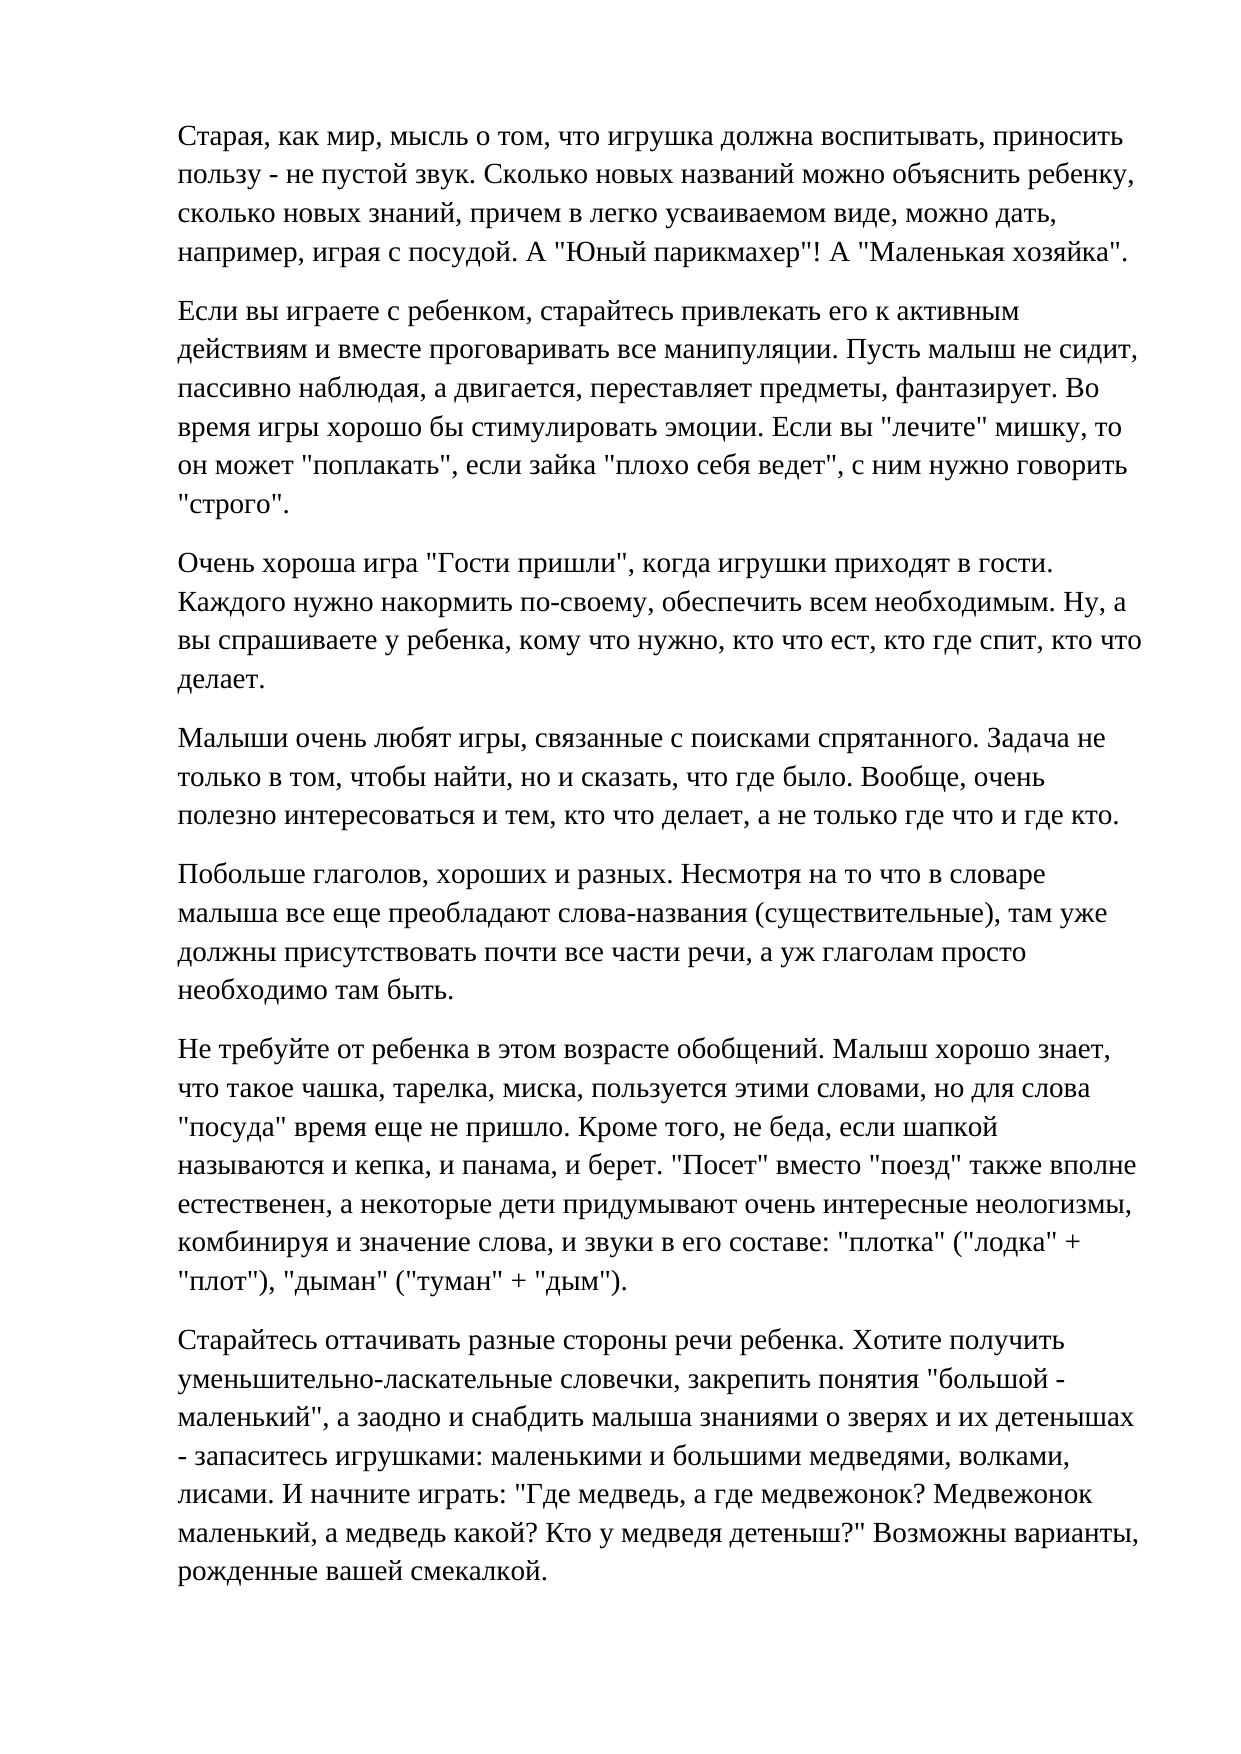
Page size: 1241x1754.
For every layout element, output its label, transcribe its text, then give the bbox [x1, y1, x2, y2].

text Старайтесь оттачивать разные стороны речи ребенка. Хотите получить уменьшительно-ласкательные словечки, закрепить понятия "большой - маленький", а заодно и снабдить малыша знаниями о зверях и их детенышах - запаситесь игрушками: маленькими и большими медведями, волками, лисами. И начните играть: "Где медведь, а где медвежонок? Медвежонок маленький, а медведь какой? Кто у медведя детеныш?" Возможны варианты, рожденные вашей смекалкой. [177, 1322, 1152, 1587]
text Очень хороша игра "Гости пришли", когда игрушки приходят в гости. Каждого нужно накормить по-своему, обеспечить всем необходимым. Ну, а вы спрашиваете у ребенка, кому что нужно, кто что ест, кто где спит, кто что делает. [177, 545, 1152, 694]
text Не требуйте от ребенка в этом возрасте обобщений. Малыш хорошо знает, что такое чашка, тарелка, миска, пользуется этими словами, но для слова "посуда" время еще не пришло. Кроме того, не беда, если шапкой называются и кепка, и панама, и берет. "Посет" вместо "поезд" также вполне естественен, а некоторые дети придумывают очень интересные неологизмы, комбинируя и значение слова, и звуки в его составе: "плотка" ("лодка" + "плот"), "дыман" ("туман" + "дым"). [177, 1032, 1152, 1296]
text Побольше глаголов, хороших и разных. Несмотря на то что в словаре малыша все еще преобладают слова-названия (существительные), там уже должны присутствовать почти все части речи, а уж глаголам просто необходимо там быть. [177, 857, 1152, 1006]
text Малыши очень любят игры, связанные с поисками спрятанного. Задача не только в том, чтобы найти, но и сказать, что где было. Вообще, очень полезно интересоваться и тем, кто что делает, а не только где что и где кто. [177, 720, 1152, 831]
text Старая, как мир, мысль о том, что игрушка должна воспитывать, приносить пользу - не пустой звук. Сколько новых названий можно объяснить ребенку, сколько новых знаний, причем в легко усваиваемом виде, можно дать, например, играя с посудой. А "Юный парикмахер"! А "Маленькая хозяйка". [177, 118, 1152, 267]
text Если вы играете с ребенком, старайтесь привлекать его к активным действиям и вместе проговаривать все манипуляции. Пусть малыш не сидит, пассивно наблюдая, а двигается, переставляет предметы, фантазирует. Во время игры хорошо бы стимулировать эмоции. Если вы "лечите" мишку, то он может "поплакать", если зайка "плохо себя ведет", с ним нужно говорить "строго". [177, 293, 1152, 519]
